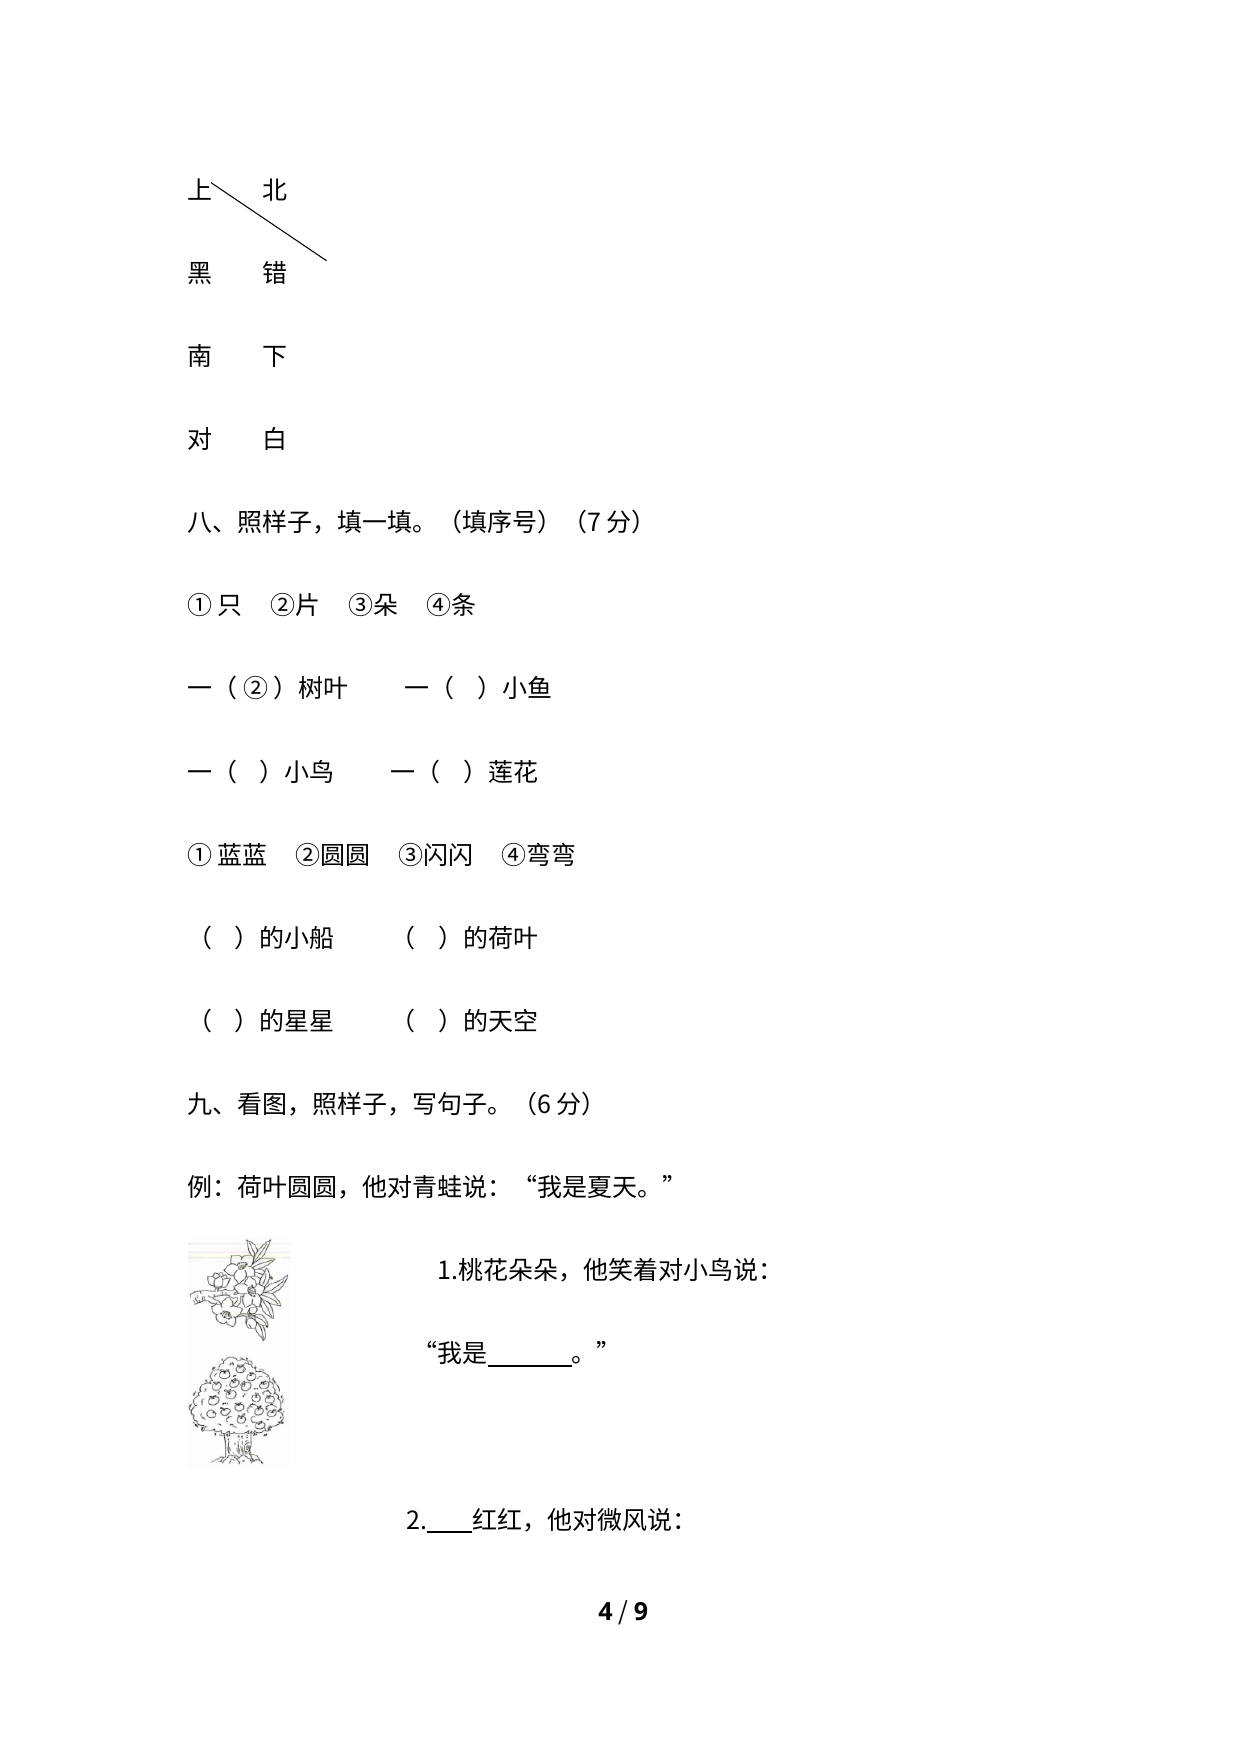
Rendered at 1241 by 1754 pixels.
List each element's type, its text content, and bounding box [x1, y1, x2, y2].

text 八、照样子，填一填。（填序号）（7分） [187, 488, 1053, 553]
text （ ）的星星 （ ）的天空 [187, 987, 1053, 1052]
text 南 下 [187, 322, 1053, 387]
text 一（ ）小鸟 一（ ）莲花 [187, 738, 1053, 803]
text 对 白 [187, 405, 1053, 470]
text “我是 。” [291, 1319, 1053, 1384]
text 例：荷叶圆圆，他对青蛙说：“我是夏天。” [187, 1153, 1053, 1218]
text 一（ ② ）树叶 一（ ）小鱼 [187, 654, 1053, 719]
text ①只 ②片 ③朵 ④条 [187, 571, 1053, 636]
text （ ）的小船 （ ）的荷叶 [187, 904, 1053, 969]
text 上 北 [187, 156, 1053, 221]
text 九、看图，照样子，写句子。（6分） [187, 1070, 1053, 1135]
text 1.桃花朵朵，他笑着对小鸟说： [187, 1236, 1053, 1301]
text ①蓝蓝 ②圆圆 ③闪闪 ④弯弯 [187, 821, 1053, 886]
text 黑 错 [187, 239, 1053, 304]
text 2. 红红，他对微风说： [406, 1486, 1053, 1551]
picture [187, 1238, 291, 1469]
